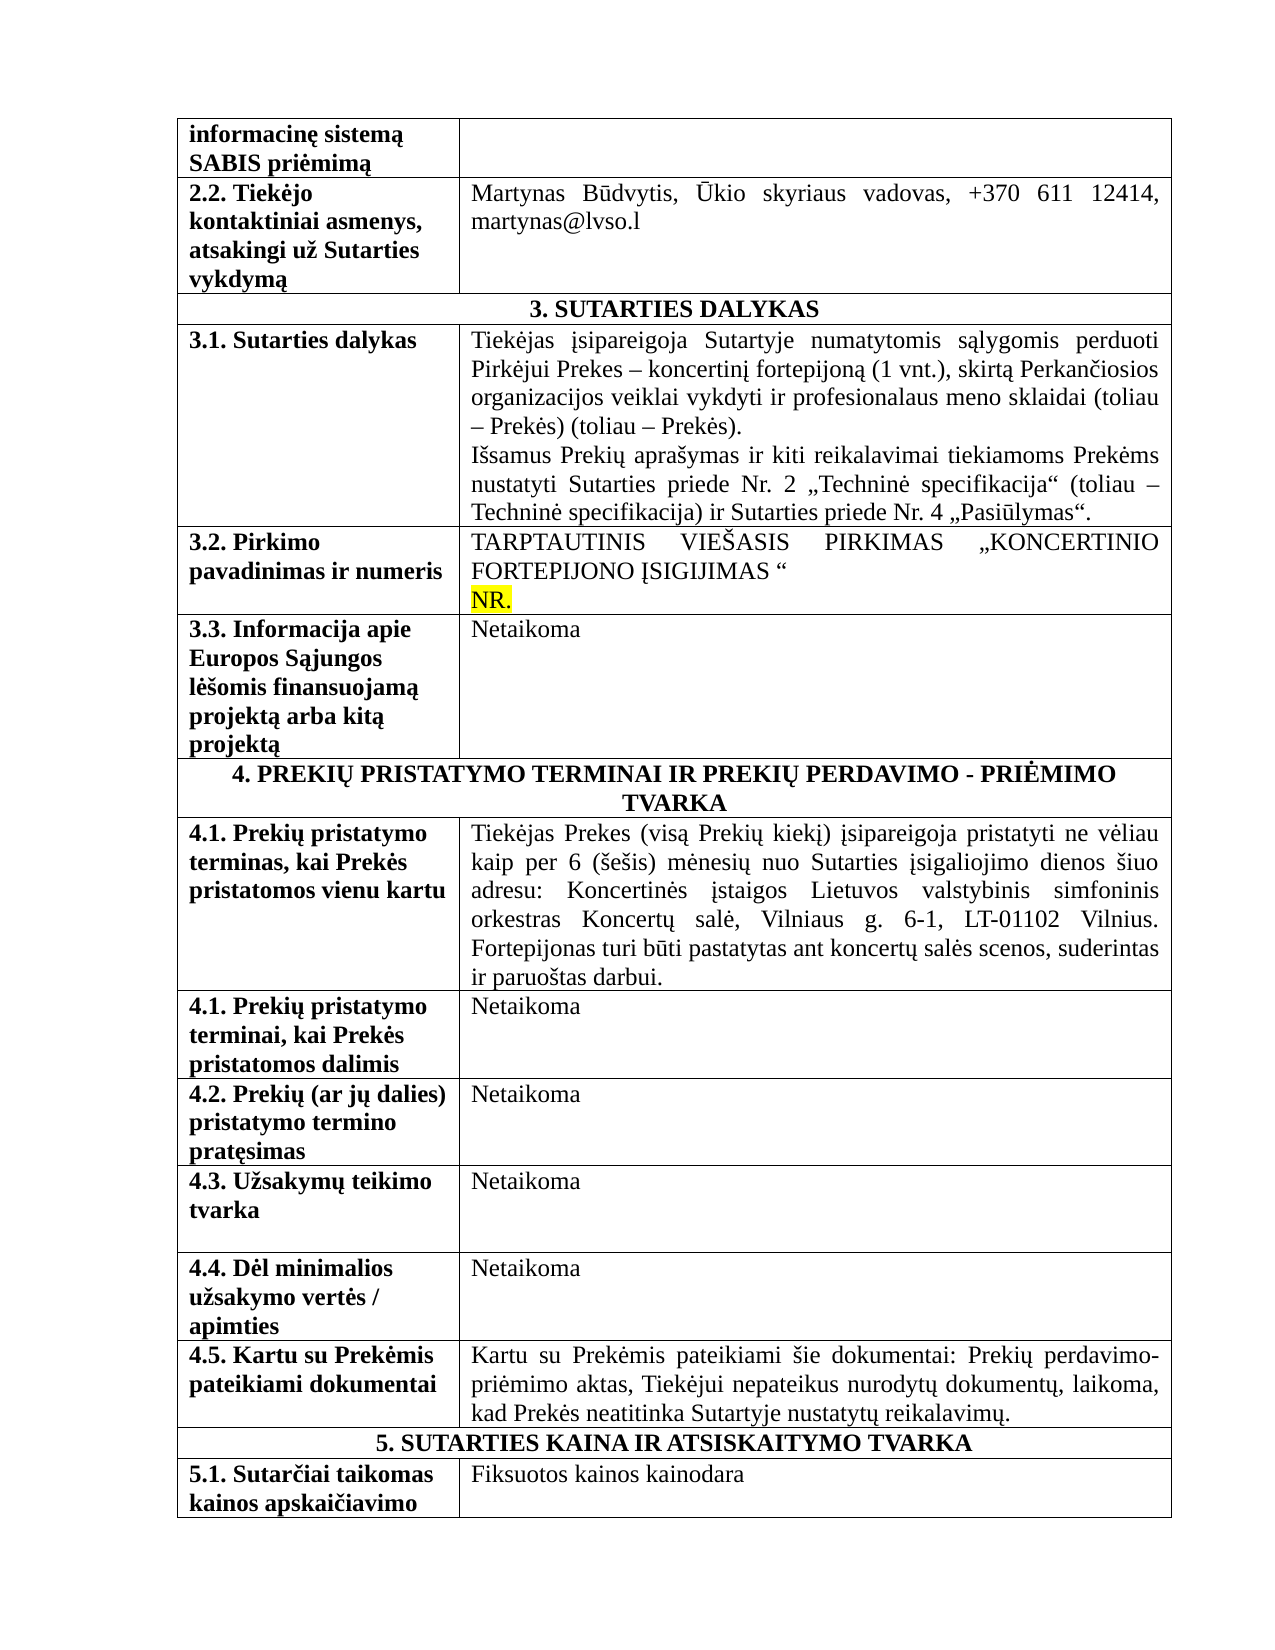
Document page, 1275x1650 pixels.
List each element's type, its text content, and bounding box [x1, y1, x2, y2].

table_cell 5. SUTARTIES KAINA IR ATSISKAITYMO TVARKA [178, 1428, 1171, 1458]
table_cell 3. SUTARTIES DALYKAS [178, 294, 1171, 324]
table_cell 4.4. Dėl minimalios užsakymo vertės / apimties [178, 1253, 459, 1339]
table_cell Netaikoma [460, 615, 1171, 758]
table_cell Netaikoma [460, 1253, 1171, 1339]
table_cell 3.3. Informacija apie Europos Sąjungos lėšomis finansuojamą projektą arba kitą projektą [178, 615, 459, 758]
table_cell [460, 119, 1171, 177]
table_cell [178, 119, 459, 177]
table_cell Martynas Būdvytis, Ūkio skyriaus vadovas, +370 611 12414, martynas@lvso.l [460, 178, 1171, 293]
table_cell 2.2. Tiekėjo kontaktiniai asmenys, atsakingi už Sutarties vykdymą [178, 178, 459, 293]
table_cell 4.3. Užsakymų teikimo tvarka [178, 1166, 459, 1252]
table_cell Kartu su Prekėmis pateikiami šie dokumentai: Prekių perdavimo-priėmimo aktas, Tiekėjui nepateikus nurodytų dokumentų, laikoma, kad Prekės neatitinka Sutartyje nustatytų reikalavimų. [460, 1341, 1171, 1427]
table_cell 4.1. Prekių pristatymo terminas, kai Prekės pristatomos vienu kartu [178, 818, 459, 990]
table_cell 4.5. Kartu su Prekėmis pateikiami dokumentai [178, 1341, 459, 1427]
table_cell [178, 1459, 459, 1517]
table_cell Netaikoma [460, 991, 1171, 1078]
table_cell Netaikoma [460, 1079, 1171, 1165]
table_cell 3.1. Sutarties dalykas [178, 325, 459, 526]
table_cell Tiekėjas Prekes (visą Prekių kiekį) įsipareigoja pristatyti ne vėliau kaip per 6 (šešis) mėnesių nuo Sutarties įsigaliojimo dienos šiuo adresu: Koncertinės įstaigos Lietuvos valstybinis simfoninis orkestras Koncertų salė, Vilniaus g. 6-1, LT-01102 Vilnius. Fortepijonas turi būti pastatytas ant koncertų salės scenos, suderintas ir paruoštas darbui. [460, 818, 1171, 990]
table_cell TARPTAUTINIS VIEŠASIS PIRKIMAS „KONCERTINIO FORTEPIJONO ĮSIGIJIMAS “ NR. [460, 527, 1171, 613]
table_cell 4.1. Prekių pristatymo terminai, kai Prekės pristatomos dalimis [178, 991, 459, 1078]
table_cell 3.2. Pirkimo pavadinimas ir numeris [178, 527, 459, 613]
table_cell Tiekėjas įsipareigoja Sutartyje numatytomis sąlygomis perduoti Pirkėjui Prekes – koncertinį fortepijoną (1 vnt.), skirtą Perkančiosios organizacijos veiklai vykdyti ir profesionalaus meno sklaidai (toliau – Prekės) (toliau – Prekės). Išsamus Prekių aprašymas ir kiti reikalavimai tiekiamoms Prekėms nustatyti Sutarties priede Nr. 2 „Techninė specifikacija“ (toliau – Techninė specifikacija) ir Sutarties priede Nr. 4 „Pasiūlymas“. [460, 325, 1171, 526]
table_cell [460, 1459, 1171, 1517]
table_cell Netaikoma [460, 1166, 1171, 1252]
table_cell 4. PREKIŲ PRISTATYMO TERMINAI IR PREKIŲ PERDAVIMO - PRIĖMIMO TVARKA [178, 759, 1171, 817]
table_cell 4.2. Prekių (ar jų dalies) pristatymo termino pratęsimas [178, 1079, 459, 1165]
